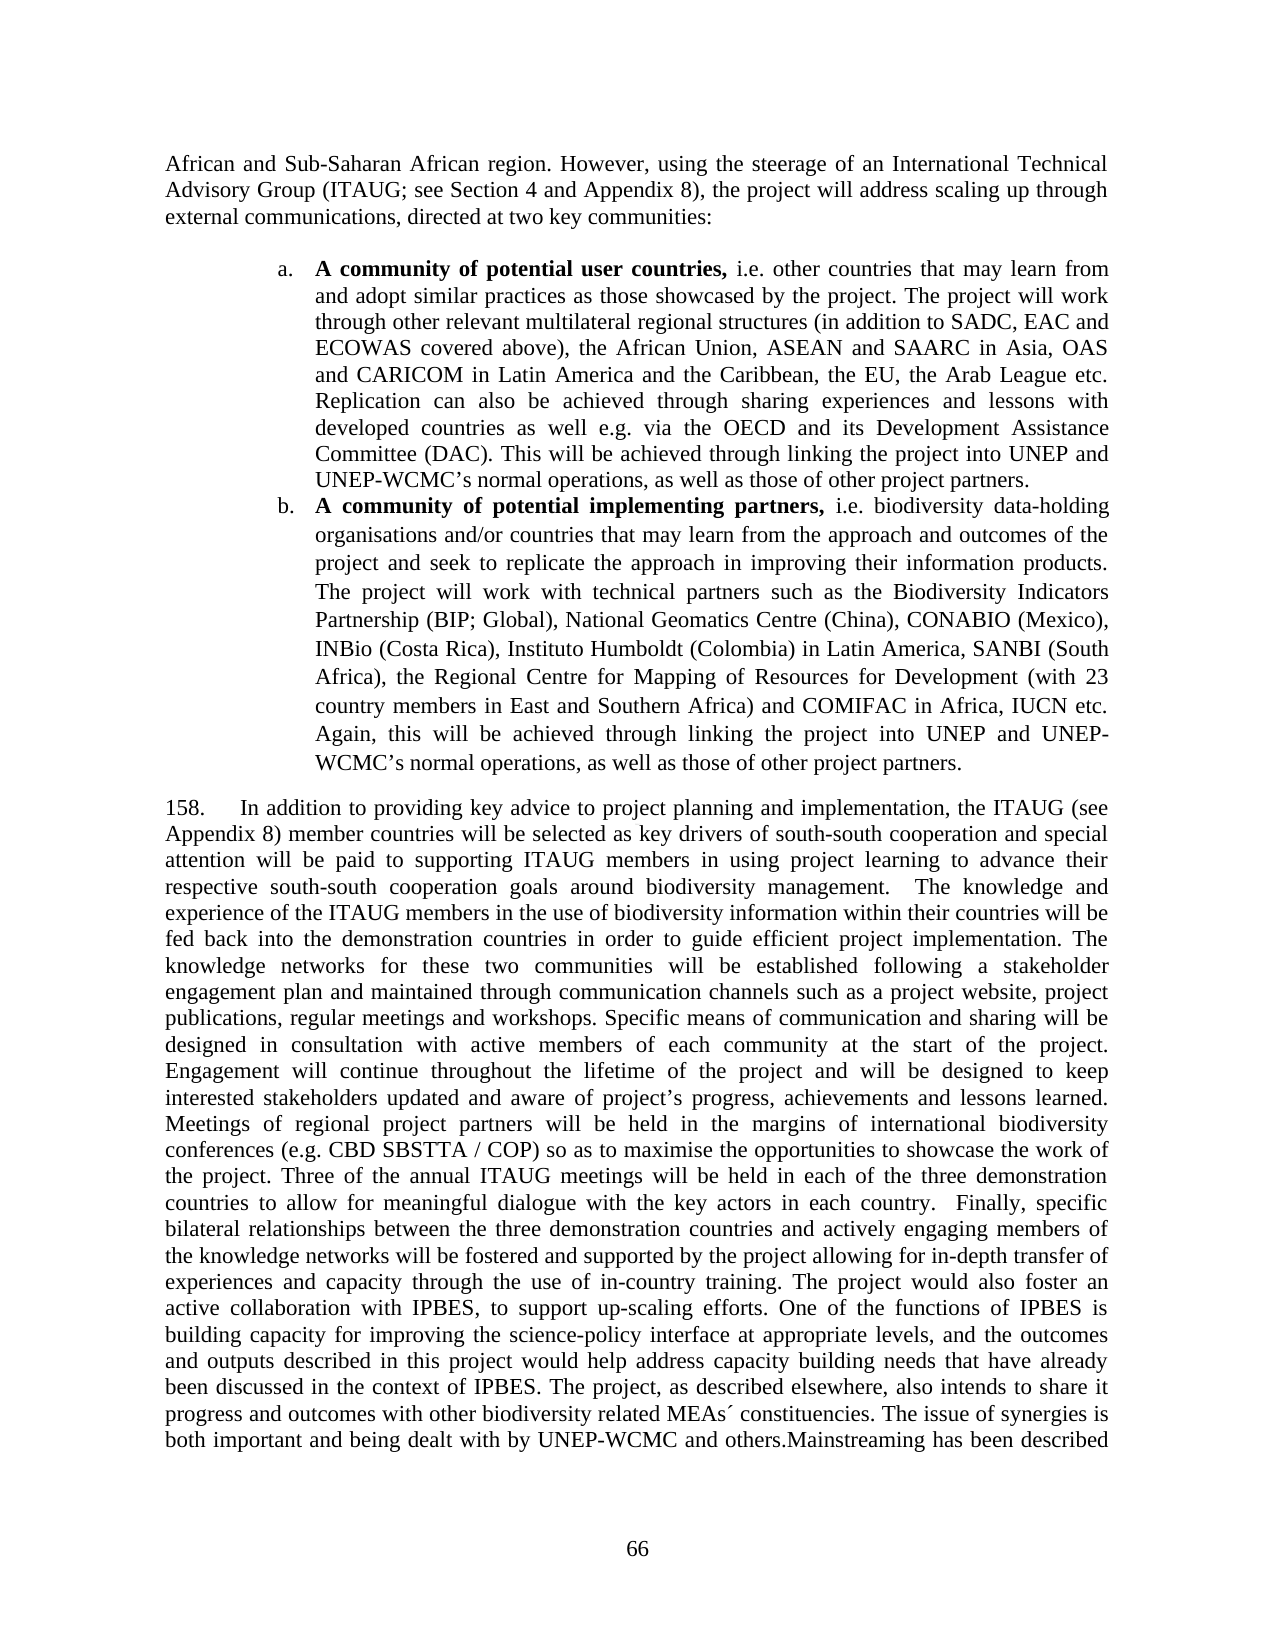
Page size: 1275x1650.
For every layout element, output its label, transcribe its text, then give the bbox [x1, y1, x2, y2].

list A community of potential implementing partners, i.e. biodiversity data-holding organisations and/or countries that may learn from the approach and outcomes of the project and seek to replicate the approach in improving their information products. The project will work with technical partners such as the Biodiversity Indicators Partnership (BIP; Global), National Geomatics Centre (China), CONABIO (Mexico), INBio (Costa Rica), Instituto Humboldt (Colombia) in Latin America, SANBI (South Africa), the Regional Centre for Mapping of Resources for Development (with 23 country members in East and Southern Africa) and COMIFAC in Africa, IUCN etc. Again, this will be achieved through linking the project into UNEP and UNEP-WCMC’s normal operations, as well as those of other project partners. [277, 493, 1110, 775]
list A community of potential user countries, i.e. other countries that may learn from and adopt similar practices as those showcased by the project. The project will work through other relevant multilateral regional structures (in addition to SADC, EAC and ECOWAS covered above), the African Union, ASEAN and SAARC in Asia, OAS and CARICOM in Latin America and the Caribbean, the EU, the Arab League etc. Replication can also be achieved through sharing experiences and lessons with developed countries as well e.g. via the OECD and its Development Assistance Committee (DAC). This will be achieved through linking the project into UNEP and UNEP-WCMC’s normal operations, as well as those of other project partners. [277, 255, 1110, 493]
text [165, 150, 1110, 229]
